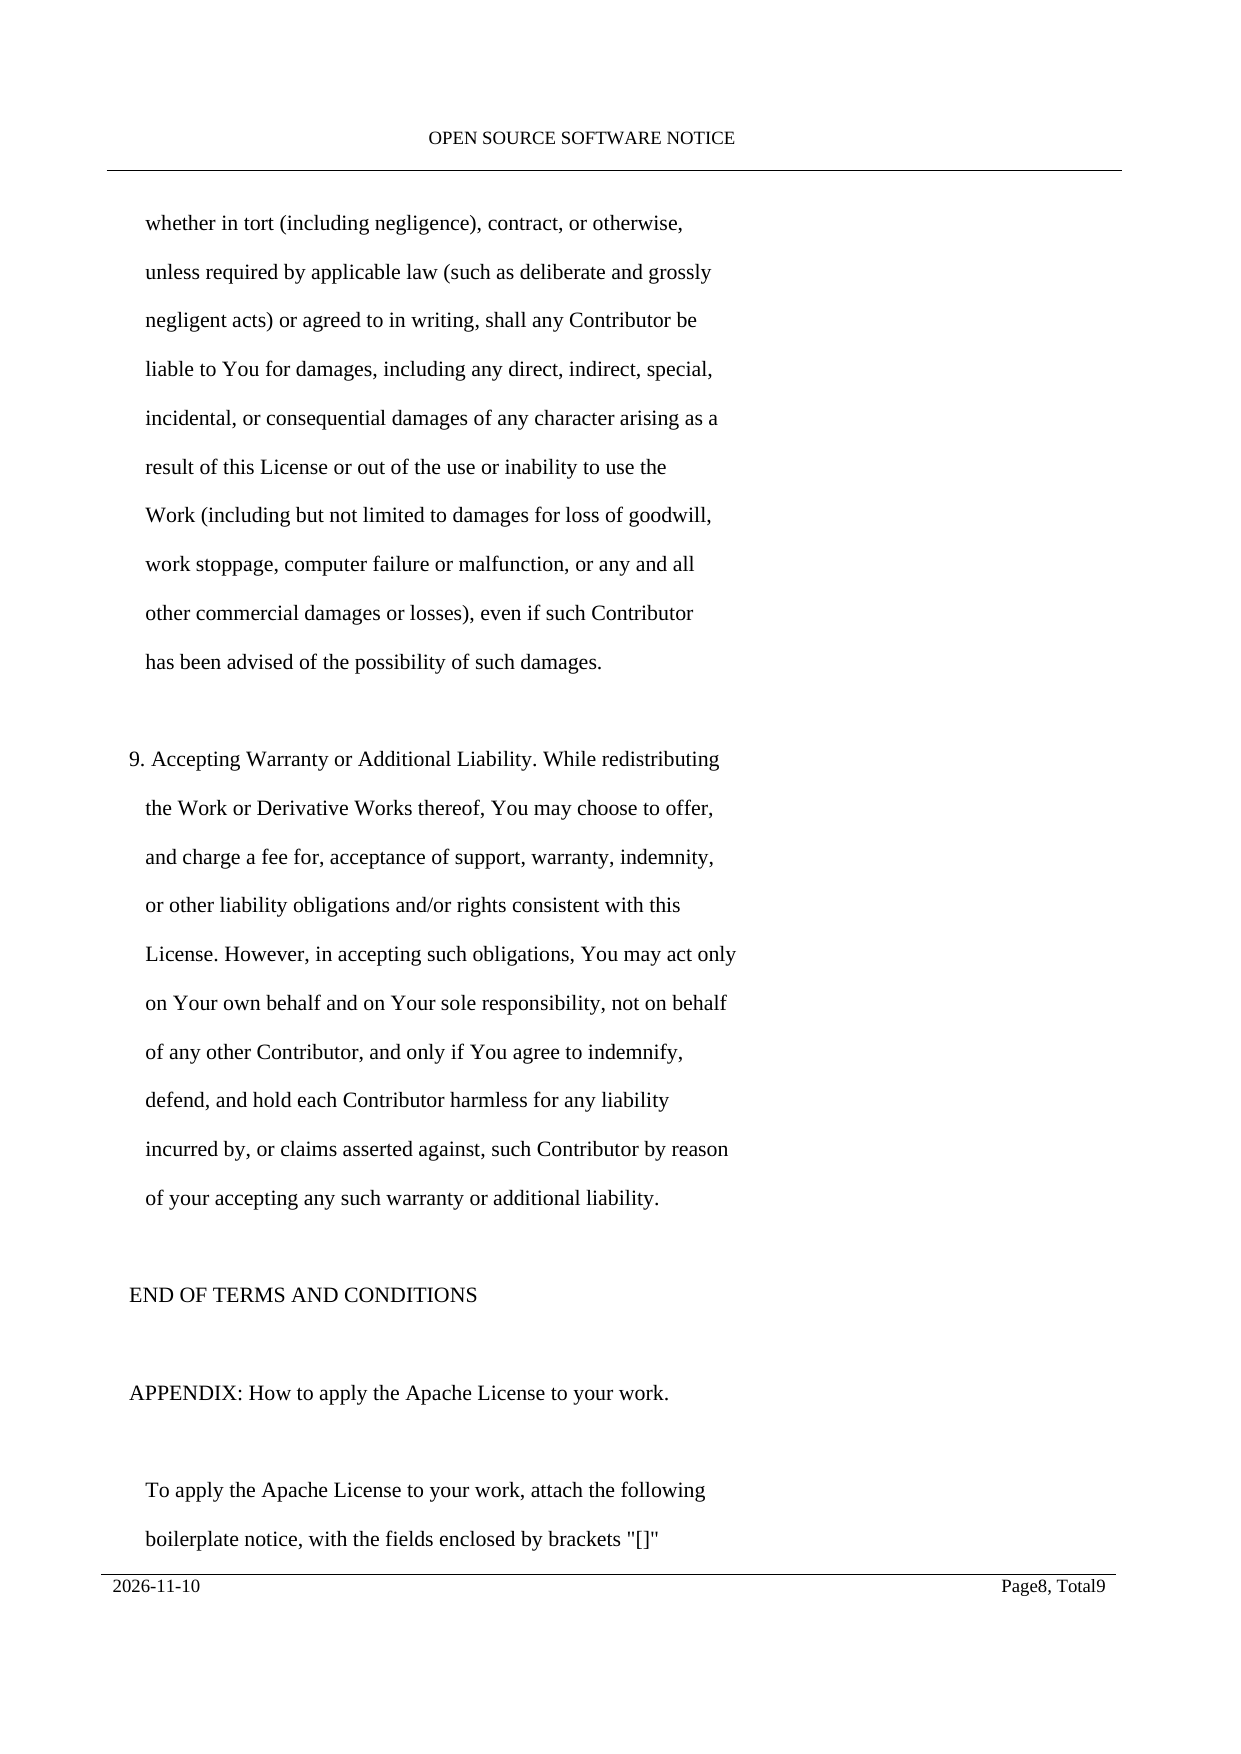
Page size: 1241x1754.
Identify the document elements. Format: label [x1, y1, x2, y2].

text [112, 206, 1128, 1555]
